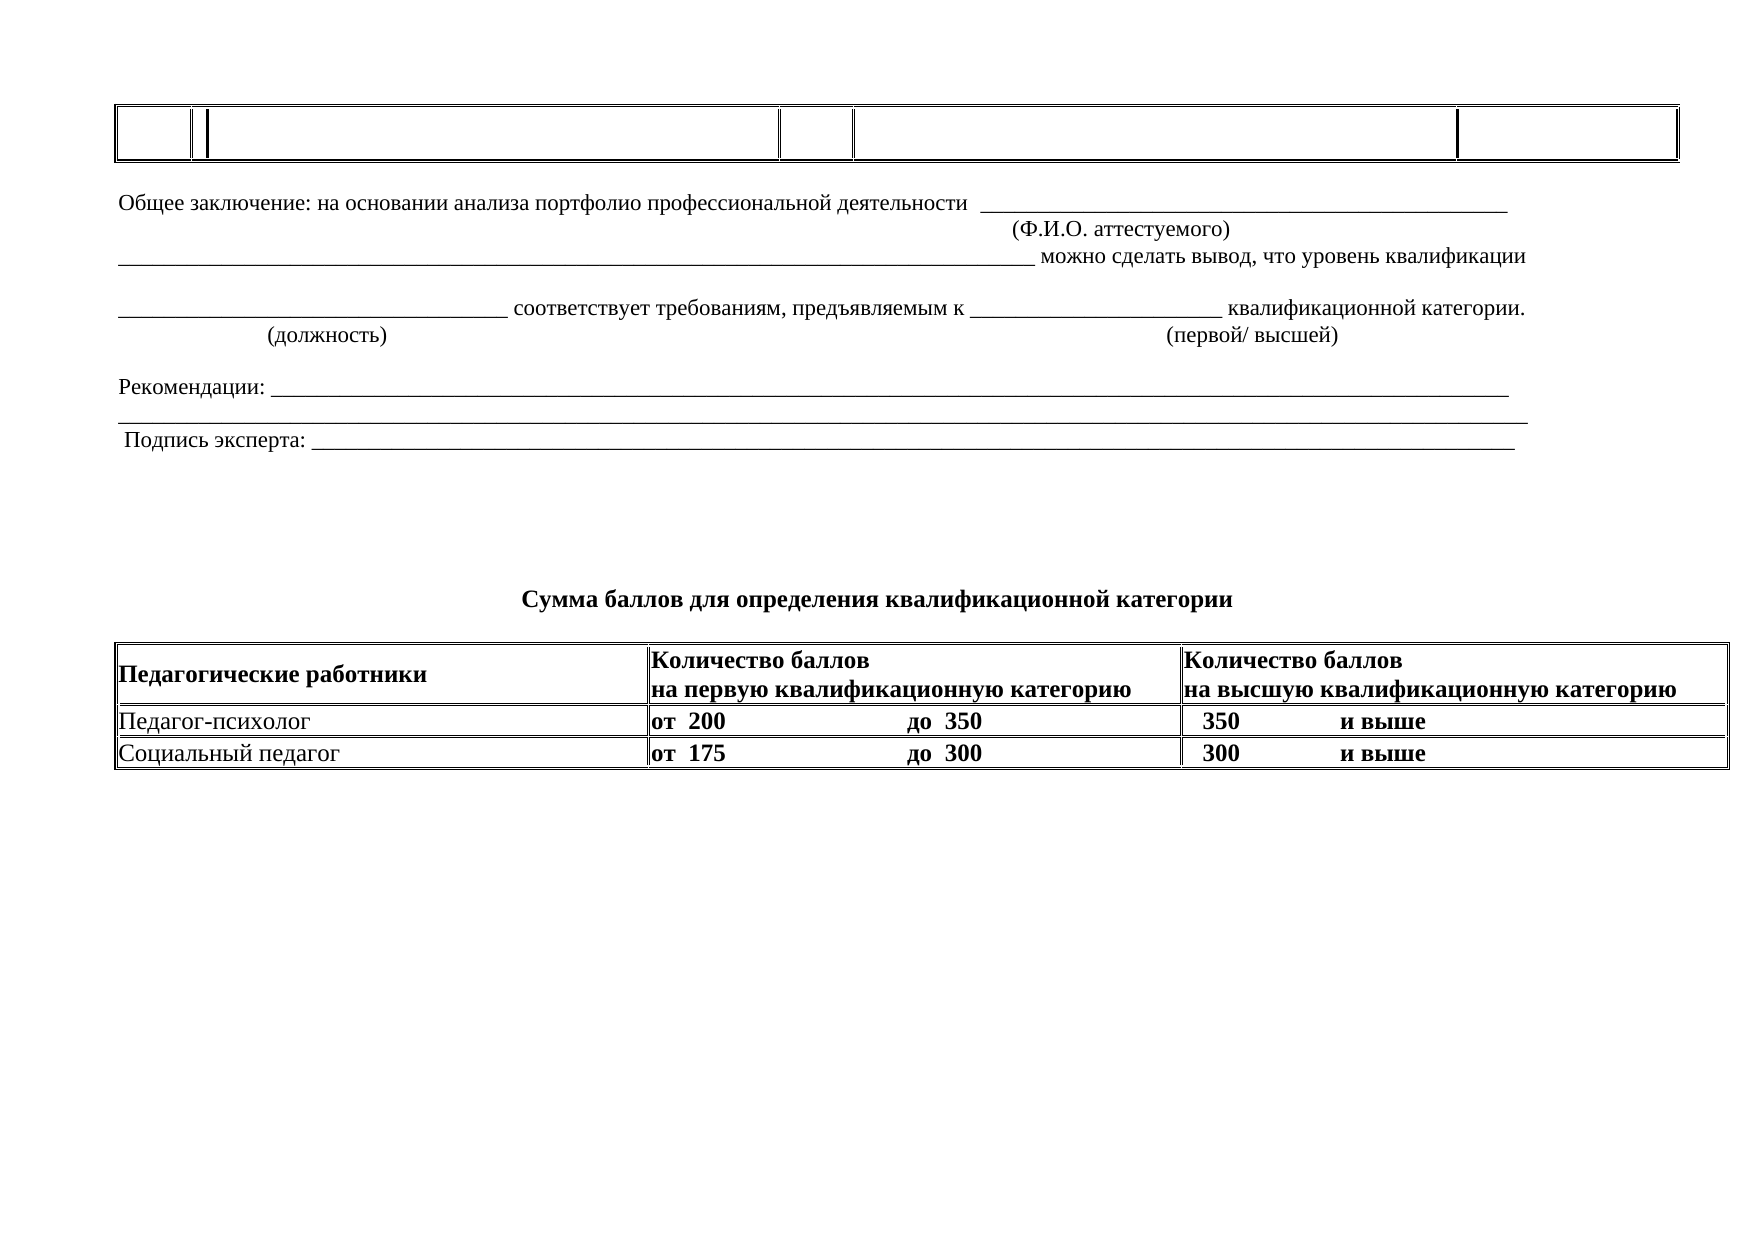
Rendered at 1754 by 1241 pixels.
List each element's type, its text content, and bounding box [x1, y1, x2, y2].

text Рекомендации: ____________________________________________________________________________________________________________ [118, 373, 1636, 400]
table_cell Педагог-психолог [118, 703, 647, 734]
table_header Количество баллов на первую квалификационную категорию [649, 645, 1181, 702]
table_cell [192, 107, 207, 159]
text ___________________________________________________________________________________________________________________________ [118, 400, 1636, 426]
text Общее заключение: на основании анализа портфолио профессиональной деятельности ______________________________________________ [118, 189, 1636, 215]
table_cell [854, 105, 1457, 159]
text __________________________________ соответствует требованиям, предъявляемым к ______________________ квалификационной категории. [118, 294, 1636, 321]
table_cell 300 и выше [1181, 735, 1727, 766]
text Сумма баллов для определения квалификационной категории [118, 584, 1636, 613]
table_cell от 200 до 350 [650, 706, 1180, 734]
text Подпись эксперта: _________________________________________________________________________________________________________ [118, 426, 1636, 452]
table_cell от 175 до 300 [649, 738, 1181, 766]
table_header Количество баллов на высшую квалификационную категорию [1181, 645, 1727, 702]
table_cell [207, 107, 779, 159]
table_header Педагогические работники [118, 645, 648, 702]
table_cell [1457, 107, 1678, 159]
text (Ф.И.О. аттестуемого) [118, 215, 1636, 242]
table_cell [118, 107, 192, 159]
text (должность) (первой/ высшей) [118, 321, 1636, 347]
text ________________________________________________________________________________ можно сделать вывод, что уровень квалификации [118, 242, 1636, 268]
table_cell [780, 107, 853, 159]
table_cell Социальный педагог [118, 735, 648, 766]
table_cell 350 и выше [1183, 703, 1727, 734]
